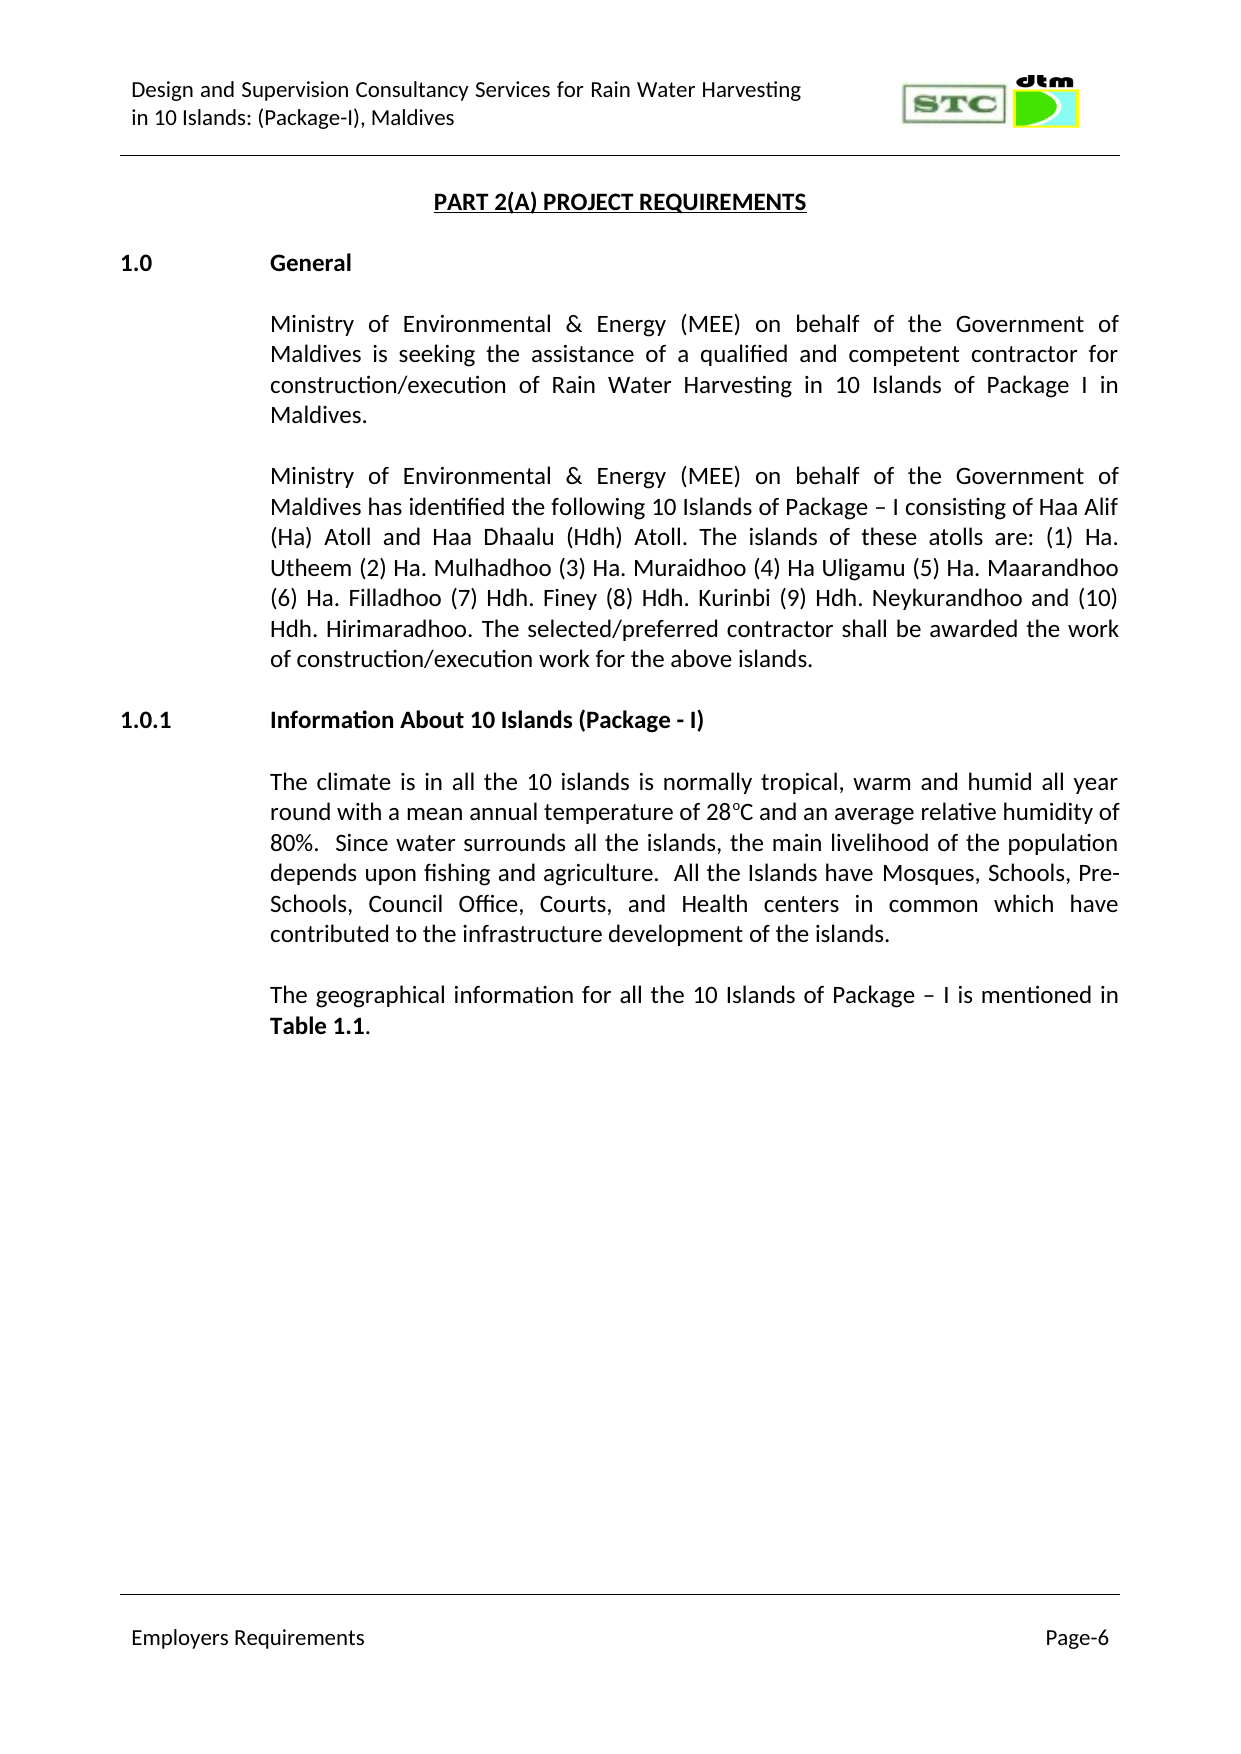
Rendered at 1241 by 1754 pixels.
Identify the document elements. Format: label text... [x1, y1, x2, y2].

title General [120, 247, 1120, 277]
text Ministry of Environmental & Energy (MEE) on behalf of the Government of Maldives has identified the following 10 Islands of Package – I consisting of Haa Alif (Ha) Atoll and Haa Dhaalu (Hdh) Atoll. The islands of these atolls are: (1) Ha. Utheem (2) Ha. Mulhadhoo (3) Ha. Muraidhoo (4) Ha Uligamu (5) Ha. Maarandhoo (6) Ha. Filladhoo (7) Hdh. Finey (8) Hdh. Kurinbi (9) Hdh. Neykurandhoo and (10) Hdh. Hirimaradhoo. The selected/preferred contractor shall be awarded the work of construction/execution work for the above islands. [270, 460, 1120, 674]
subtitle PART 2(A) PROJECT REQUIREMENTS [120, 186, 1120, 216]
title Information About 10 Islands (Package - I) [120, 704, 1120, 735]
text The climate is in all the 10 islands is normally tropical, warm and humid all year round with a mean annual temperature of 28oC and an average relative humidity of 80%. Since water surrounds all the islands, the main livelihood of the population depends upon fishing and agriculture. All the Islands have Mosques, Schools, Pre-Schools, Council Office, Courts, and Health centers in common which have contributed to the infrastructure development of the islands. [270, 766, 1120, 949]
text The geographical information for all the 10 Islands of Package – I is mentioned in Table 1.1. [270, 979, 1120, 1040]
picture [899, 75, 1079, 129]
text Ministry of Environmental & Energy (MEE) on behalf of the Government of Maldives is seeking the assistance of a qualified and competent contractor for construction/execution of Rain Water Harvesting in 10 Islands of Package I in Maldives. [270, 308, 1120, 430]
